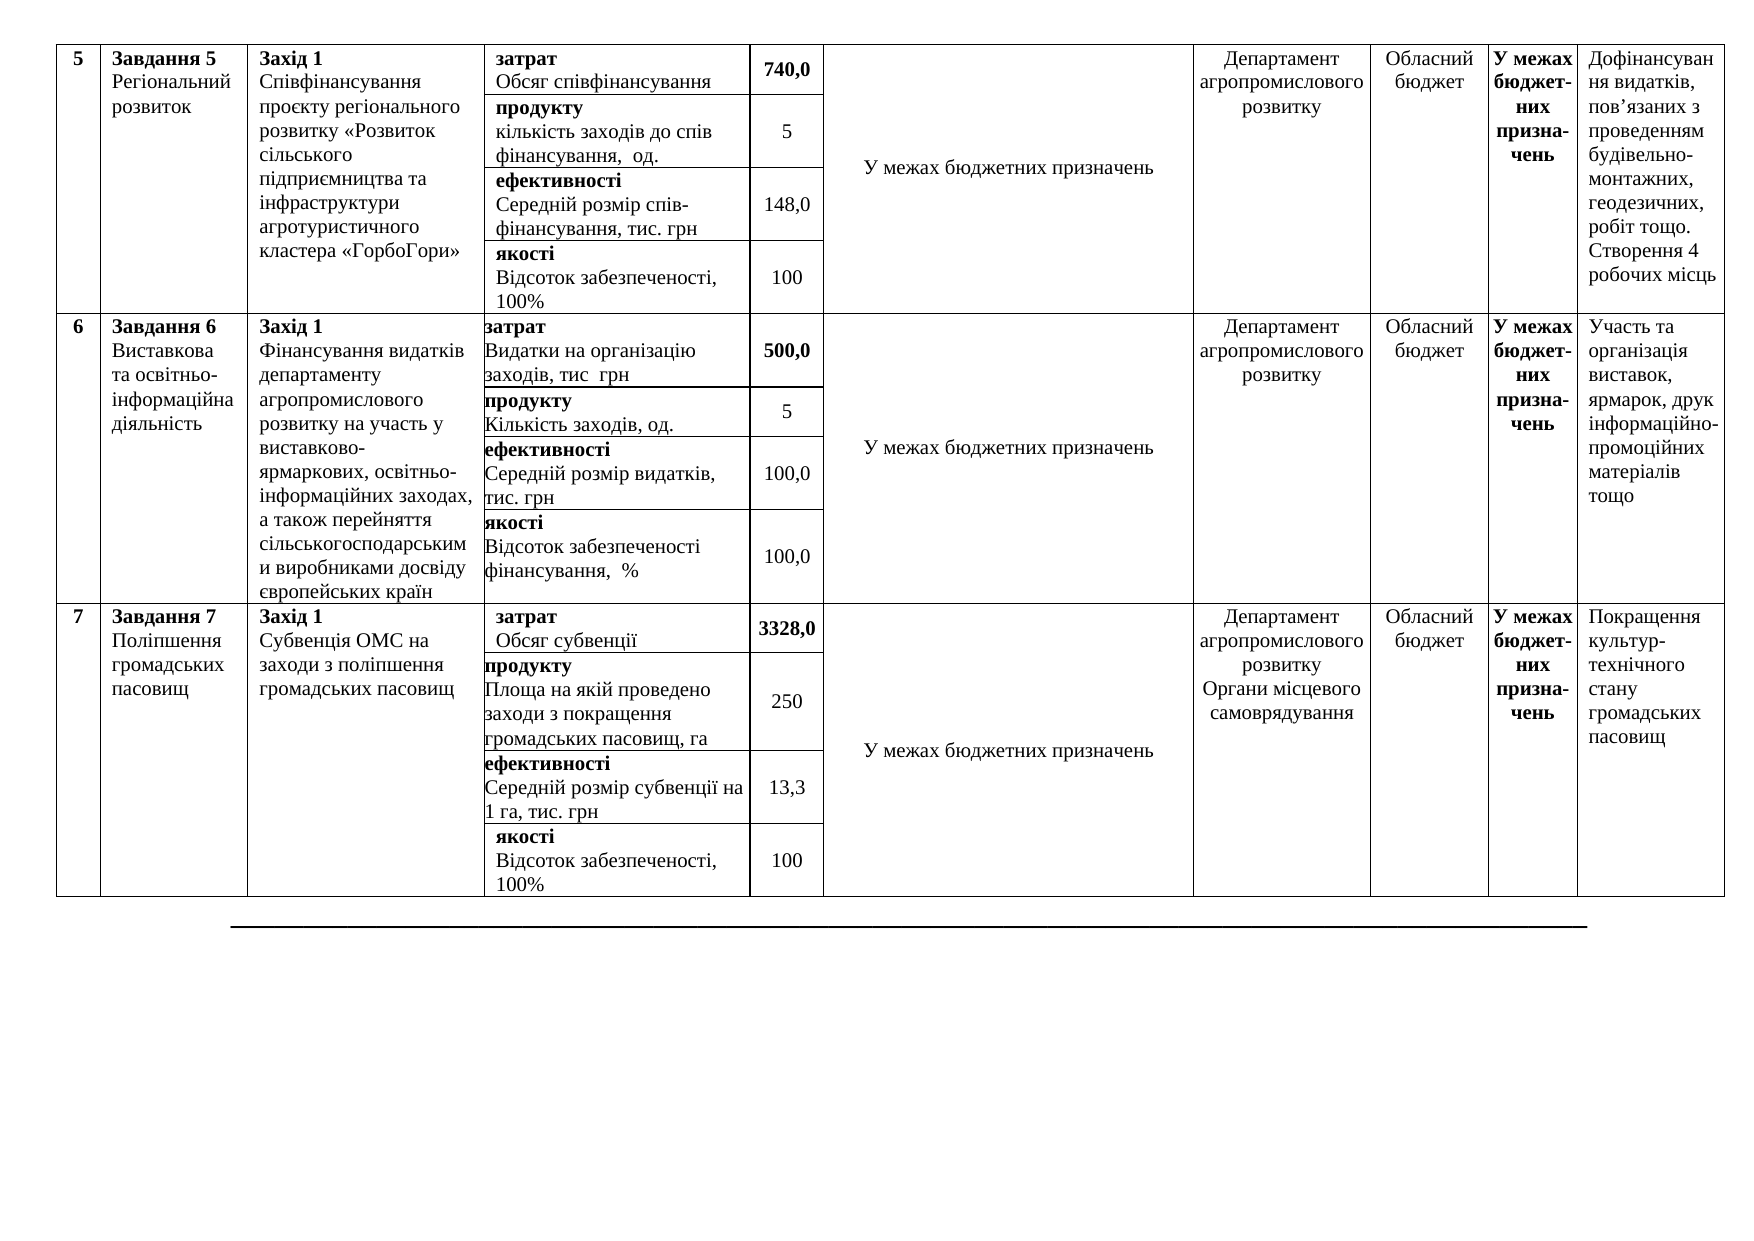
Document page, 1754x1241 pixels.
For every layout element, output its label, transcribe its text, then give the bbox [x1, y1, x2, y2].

table_cell 100,0 [751, 437, 823, 509]
table_cell У межах бюджет-них призна-чень [1489, 604, 1577, 896]
table_cell У межах бюджетних призначень [824, 314, 1193, 603]
table_cell 5 [751, 95, 823, 167]
table_cell 6 [57, 314, 100, 603]
table_cell 13,3 [751, 751, 823, 823]
table_cell продукту Кількість заходів, од. [485, 388, 749, 436]
table_cell Дофінансування видатків, пов’язаних з проведенням будівельно-монтажних, геодезичних, робіт тощо. Створення 4 робочих місць [1578, 45, 1724, 313]
table_cell Обласний бюджет [1371, 45, 1488, 313]
table_cell 100 [751, 241, 823, 313]
table_cell Завдання 7 Поліпшення громадських пасовищ [101, 604, 247, 896]
table_cell ефективності Середній розмір спів- фінансування, тис. грн [485, 168, 749, 240]
table_cell Департамент агропромислового розвитку [1194, 314, 1370, 603]
table_cell затрат Обсяг субвенції [485, 604, 749, 652]
table_cell Обласний бюджет [1371, 314, 1488, 603]
table_cell Департамент агропромислового розвитку [1194, 45, 1370, 313]
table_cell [824, 45, 1193, 313]
table_cell 250 [751, 653, 823, 749]
table_cell Захід 1 Субвенція ОМС на заходи з поліпшення громадських пасовищ [248, 604, 484, 896]
table_cell ефективності Середній розмір субвенції на 1 га, тис. грн [485, 751, 749, 823]
table_cell 7 [57, 604, 100, 896]
text _____________________________________________________________________________________________ [88, 897, 1729, 931]
table_cell 100,0 [751, 510, 823, 603]
table_cell 740,0 [751, 45, 823, 93]
table_cell Обласний бюджет [1371, 604, 1488, 896]
table_cell продукту Площа на якій проведено заходи з покращення громадських пасовищ, га [485, 653, 749, 749]
table_cell У межах бюджетних призначень [824, 604, 1193, 896]
table_cell Участь та організація виставок, ярмарок, друк інформаційно-промоційних матеріалів тощо [1578, 314, 1724, 603]
table_cell якості Відсоток забезпеченості, 100% [485, 824, 749, 896]
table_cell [1489, 45, 1577, 313]
table_cell 3328,0 [751, 604, 823, 652]
table_cell продукту кількість заходів до спів фінансування, од. [485, 95, 749, 167]
table_cell затрат Обсяг співфінансування [485, 45, 749, 93]
table_cell якості Відсоток забезпеченості, 100% [485, 241, 749, 313]
table_cell 148,0 [751, 168, 823, 240]
table_cell 5 [751, 388, 823, 436]
table_cell 5 [57, 45, 100, 313]
table_cell якості Відсоток забезпеченості фінансування, % [485, 510, 749, 603]
table_cell У межах бюджет-них призна-чень [1489, 314, 1577, 603]
table_cell Покращення культур-технічного стану громадських пасовищ [1578, 604, 1724, 896]
table_cell Захід 1 Фінансування видатків департаменту агропромислового розвитку на участь у виставково-ярмаркових, освітньо-інформаційних заходах, а також перейняття сільськогосподарськими виробниками досвіду європейських країн [248, 314, 484, 603]
table_cell 100 [751, 824, 823, 896]
table_cell Завдання 6 Виставкова та освітньо-інформаційна діяльність [101, 314, 247, 603]
table_cell Департамент агропромислового розвитку Органи місцевого самоврядування [1194, 604, 1370, 896]
table_cell Завдання 5 Регіональний розвиток [101, 45, 247, 313]
table_cell ефективності Середній розмір видатків, тис. грн [485, 437, 749, 509]
table_cell затрат Видатки на організацію заходів, тис грн [485, 314, 749, 386]
table_cell Захід 1 Співфінансування проєкту регіонального розвитку «Розвиток сільського підприємництва та інфраструктури агротуристичного кластера «ГорбоГори» [248, 45, 484, 313]
table_cell 500,0 [751, 314, 823, 386]
